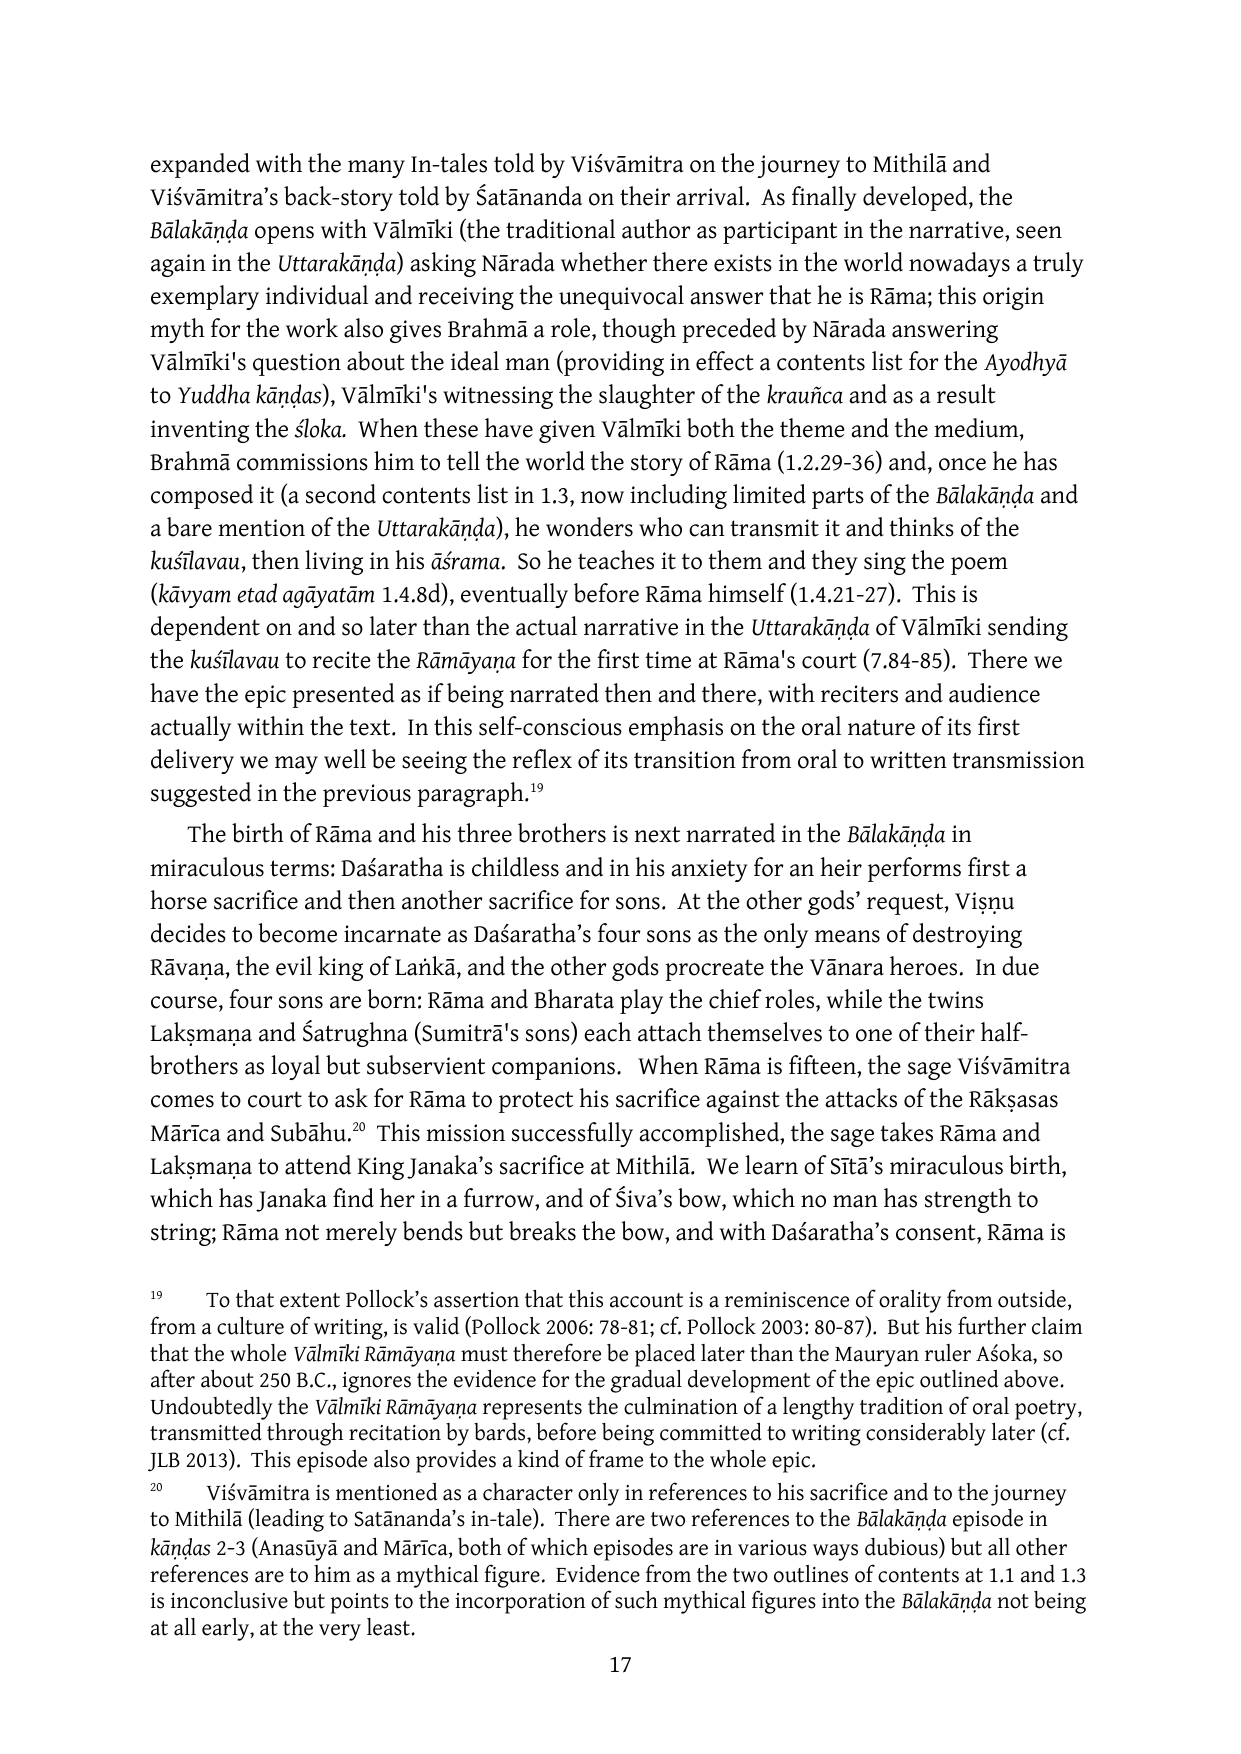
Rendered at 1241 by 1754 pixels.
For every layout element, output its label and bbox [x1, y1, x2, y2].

text [150, 821, 1090, 1247]
text [150, 150, 1090, 808]
